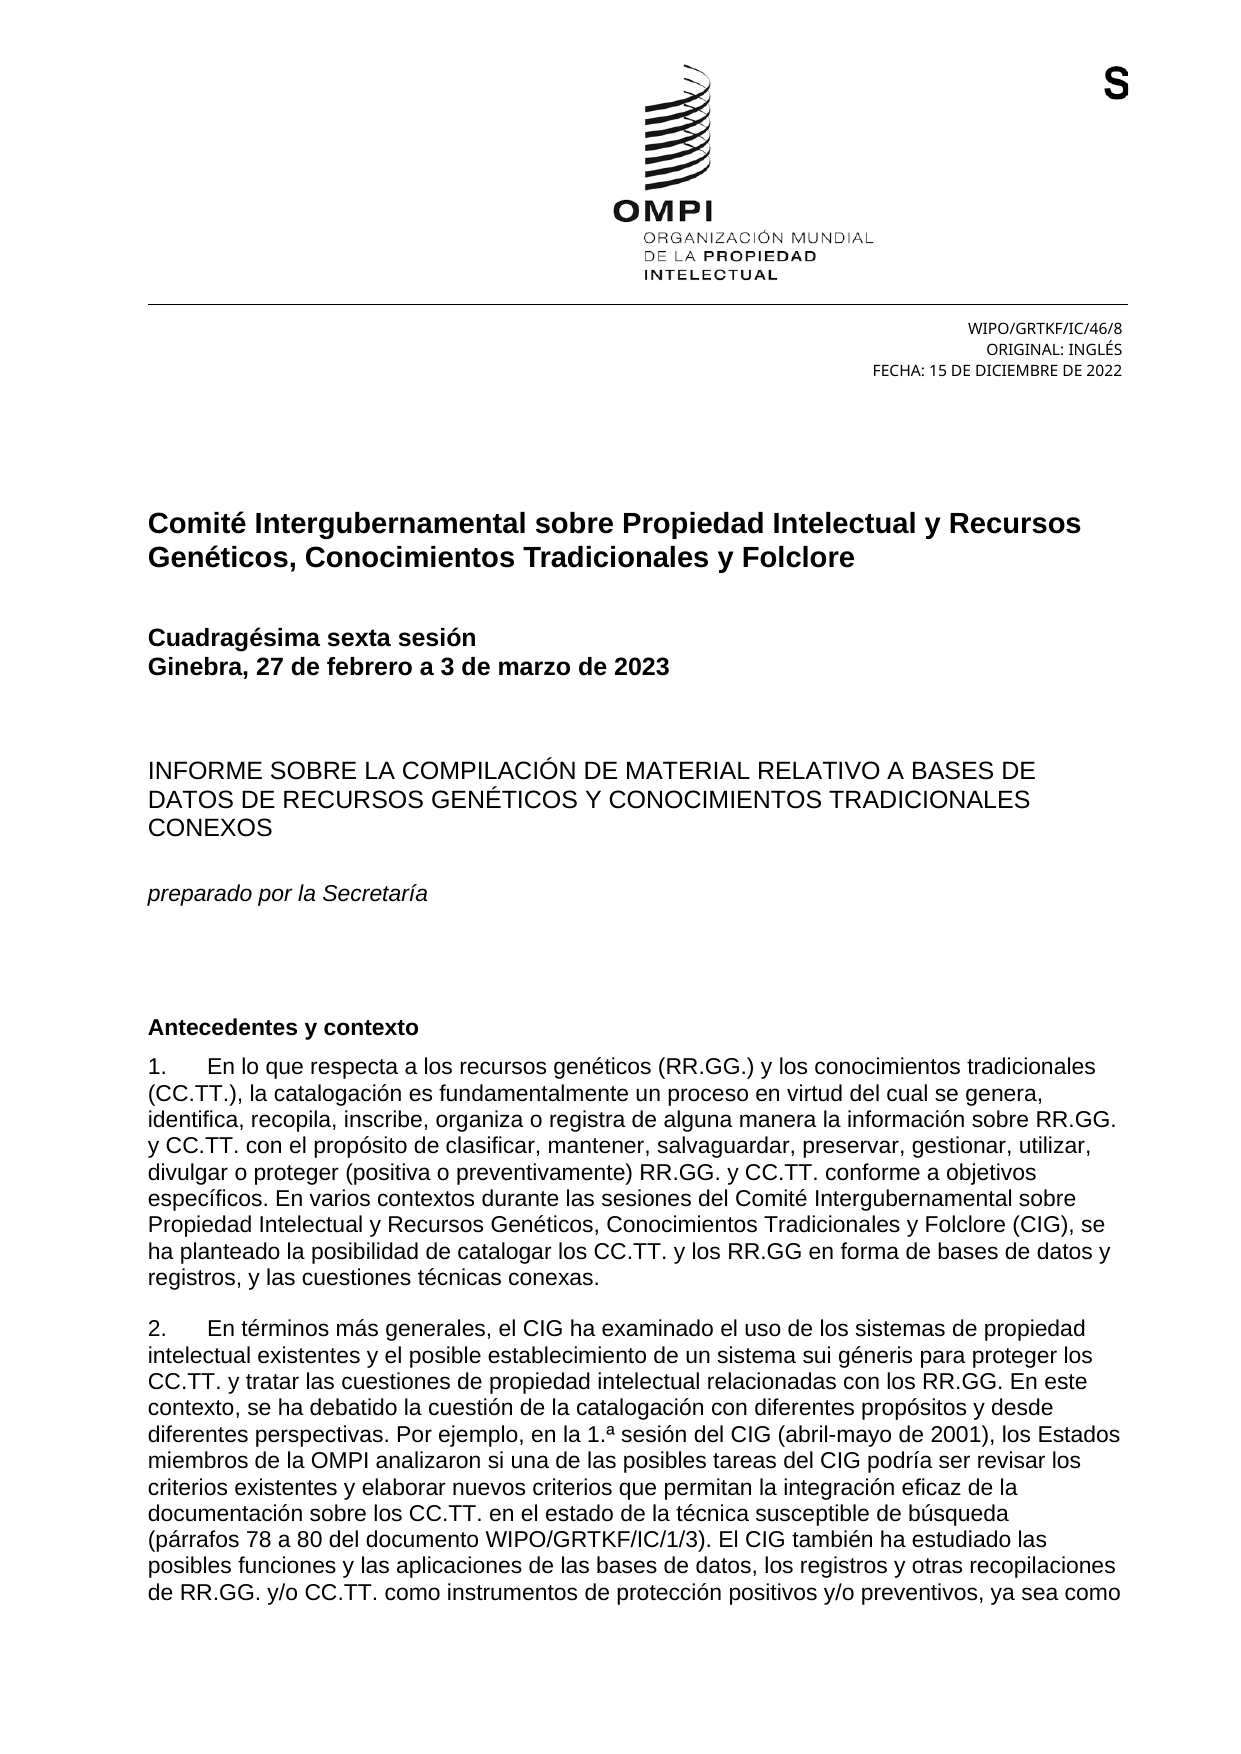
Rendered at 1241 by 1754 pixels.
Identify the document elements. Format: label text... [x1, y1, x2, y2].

text preparado por la Secretaría [148, 879, 1122, 906]
subtitle Comité Intergubernamental sobre Propiedad Intelectual y Recursos Genéticos, Conocimientos Tradicionales y Folclore [148, 506, 1122, 573]
text Antecedentes y contexto [148, 1014, 1122, 1041]
text INFORME SOBRE LA COMPILACIÓN DE MATERIAL RELATIVO A BASES DE DATOS DE RECURSOS GENÉTICOS Y CONOCIMIENTOS TRADICIONALES CONEXOS [148, 756, 1122, 842]
text fecha: 15 DE DICIEMBRE DE 2022 [148, 360, 1122, 381]
picture [611, 59, 1129, 281]
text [148, 1315, 1122, 1605]
text ORIGINAL: INGLÉS [148, 339, 1122, 360]
text Cuadragésima sexta sesión [148, 623, 1122, 652]
text En lo que respecta a los recursos genéticos (RR.GG.) y los conocimientos tradicionales (CC.TT.), la catalogación es fundamentalmente un proceso en virtud del cual se genera, identifica, recopila, inscribe, organiza o registra de alguna manera la información sobre RR.GG. y CC.TT. con el propósito de clasificar, mantener, salvaguardar, preservar, gestionar, utilizar, divulgar o proteger (positiva o preventivamente) RR.GG. y CC.TT. conforme a objetivos específicos. En varios contextos durante las sesiones del Comité Intergubernamental sobre Propiedad Intelectual y Recursos Genéticos, Conocimientos Tradicionales y Folclore (CIG), se ha planteado la posibilidad de catalogar los CC.TT. y los RR.GG en forma de bases de datos y registros, y las cuestiones técnicas conexas. [148, 1053, 1122, 1290]
text Ginebra, 27 de febrero a 3 de marzo de 2023 [148, 652, 1122, 681]
text WIPO/GRTKF/IC/46/8 [148, 317, 1122, 339]
